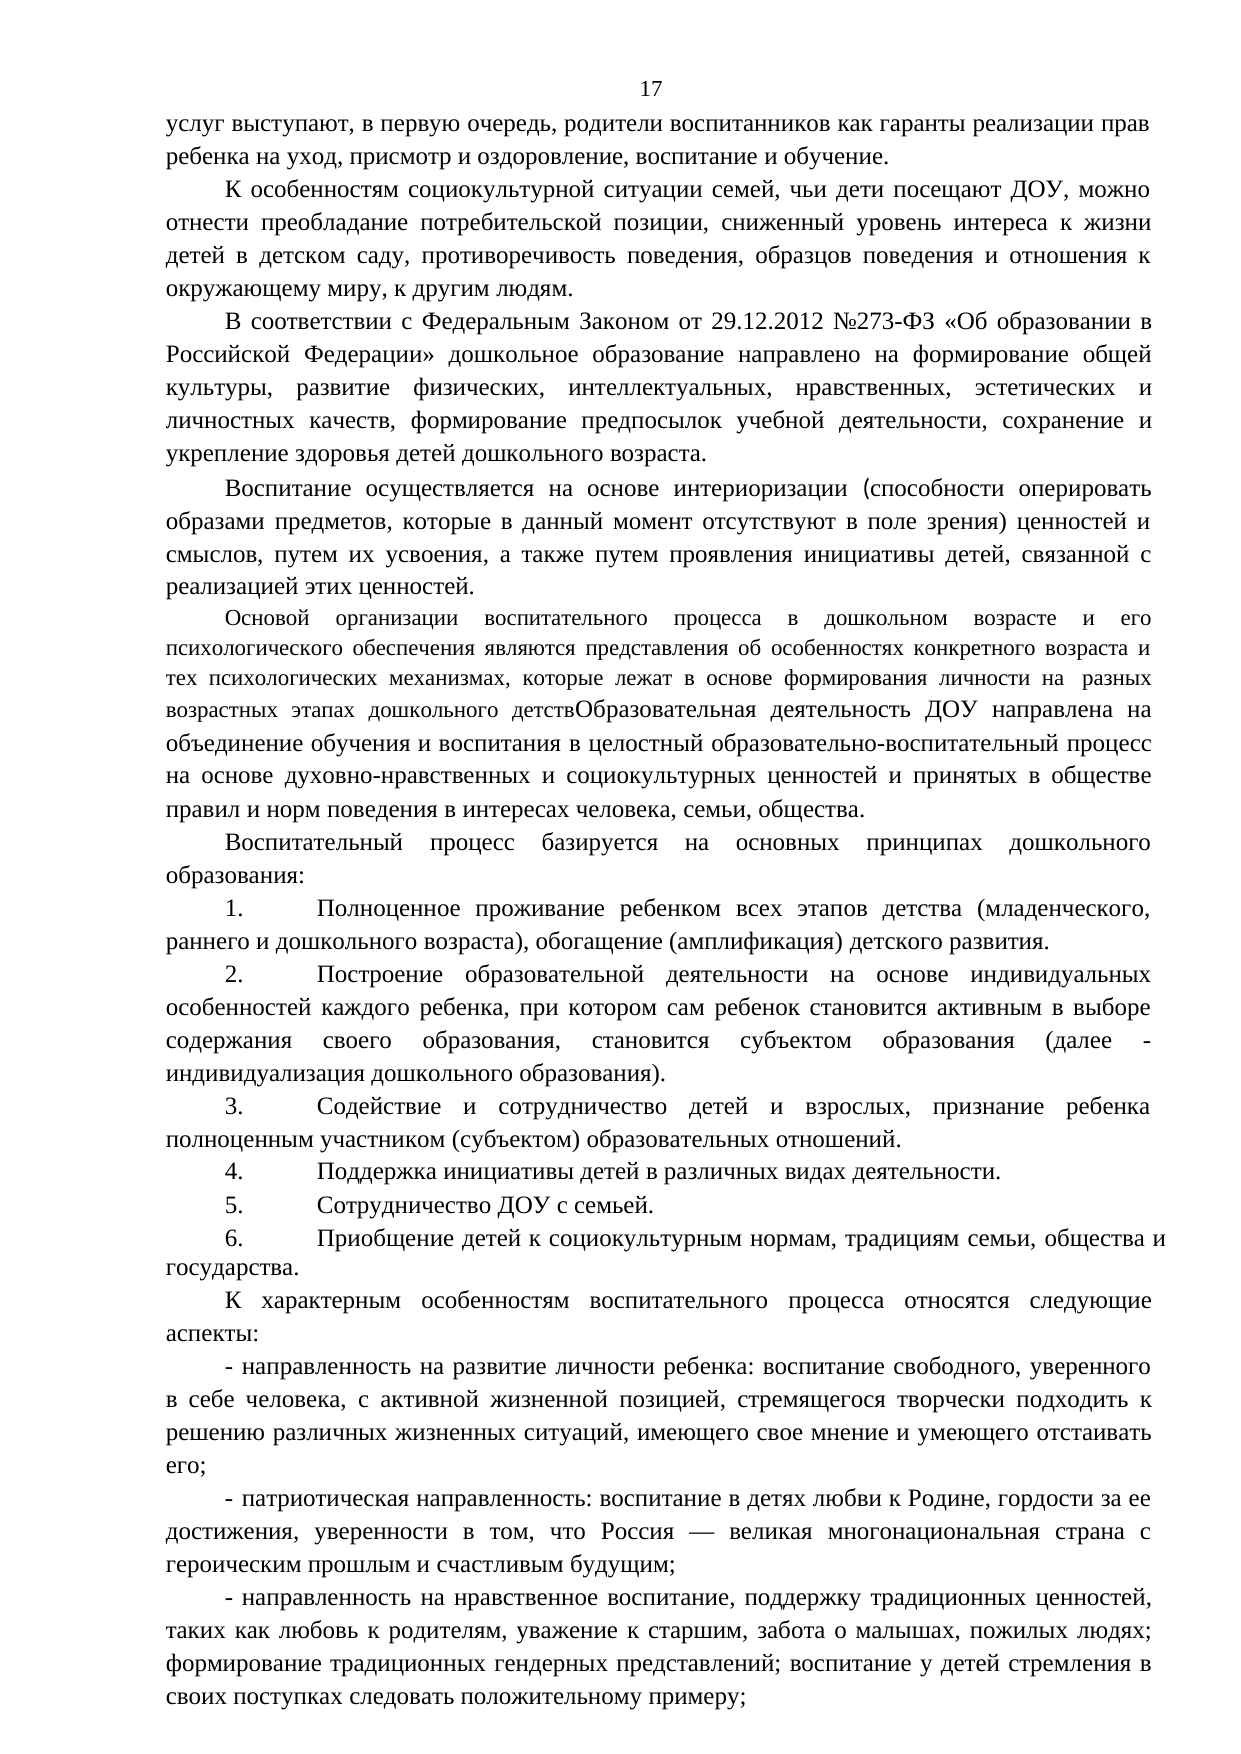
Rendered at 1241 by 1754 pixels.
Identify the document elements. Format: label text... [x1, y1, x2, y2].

text В соответствии с Федеральным Законом от 29.12.2012 №273-ФЗ «Об образовании в Российской Федерации» дошкольное образование направлено на формирование общей культуры, развитие физических, интеллектуальных, нравственных, эстетических и личностных качеств, формирование предпосылок учебной деятельности, сохранение и укрепление здоровья детей дошкольного возраста. [166, 306, 1152, 467]
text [166, 108, 1151, 170]
text Основой организации воспитательного процесса в дошкольном возрасте и его психологического обеспечения являются представления об особенностях конкретного возраста и тех психологических механизмах, которые лежат в основе формирования личности на разных возрастных этапах дошкольного детствОбразовательная деятельность ДОУ направлена на объединение обучения и воспитания в целостный образовательно-воспитательный процесс на основе духовно-нравственных и социокультурных ценностей и принятых в обществе правил и норм поведения в интересах человека, семьи, общества. [166, 603, 1152, 822]
list Приобщение детей к социокультурным нормам, традициям семьи, общества и государства. [166, 1223, 1166, 1281]
list Сотрудничество ДОУ с семьей. [166, 1190, 1166, 1219]
list Поддержка инициативы детей в различных видах деятельности. [166, 1157, 1166, 1186]
list патриотическая направленность: воспитание в детях любви к Родине, гордости за ее достижения, уверенности в том, что Россия — великая многонациональная страна с героическим прошлым и счастливым будущим; [166, 1483, 1152, 1578]
list Построение образовательной деятельности на основе индивидуальных особенностей каждого ребенка, при котором сам ребенок становится активным в выборе содержания своего образования, становится субъектом образования (далее - индивидуализация дошкольного образования). [166, 959, 1151, 1087]
list направленность на нравственное воспитание, поддержку традиционных ценностей, таких как любовь к родителям, уважение к старшим, забота о малышах, пожилых людях; формирование традиционных гендерных представлений; воспитание у детей стремления в своих поступках следовать положительному примеру; [166, 1582, 1152, 1710]
text Воспитание осуществляется на основе интериоризации (способности оперировать образами предметов, которые в данный момент отсутствуют в поле зрения) ценностей и смыслов, путем их усвоения, а также путем проявления инициативы детей, связанной с реализацией этих ценностей. [166, 472, 1152, 600]
text К характерным особенностям воспитательного процесса относятся следующие аспекты: [166, 1285, 1152, 1347]
text Воспитательный процесс базируется на основных принципах дошкольного образования: [166, 827, 1151, 888]
list Полноценное проживание ребенком всех этапов детства (младенческого, раннего и дошкольного возраста), обогащение (амплификация) детского развития. [166, 893, 1151, 954]
text К особенностям социокультурной ситуации семей, чьи дети посещают ДОУ, можно отнести преобладание потребительской позиции, сниженный уровень интереса к жизни детей в детском саду, противоречивость поведения, образцов поведения и отношения к окружающему миру, к другим людям. [166, 174, 1151, 302]
list Содействие и сотрудничество детей и взрослых, признание ребенка полноценным участником (субъектом) образовательных отношений. [166, 1091, 1151, 1153]
list направленность на развитие личности ребенка: воспитание свободного, уверенного в себе человека, с активной жизненной позицией, стремящегося творчески подходить к решению различных жизненных ситуаций, имеющего свое мнение и умеющего отстаивать его; [166, 1351, 1152, 1479]
